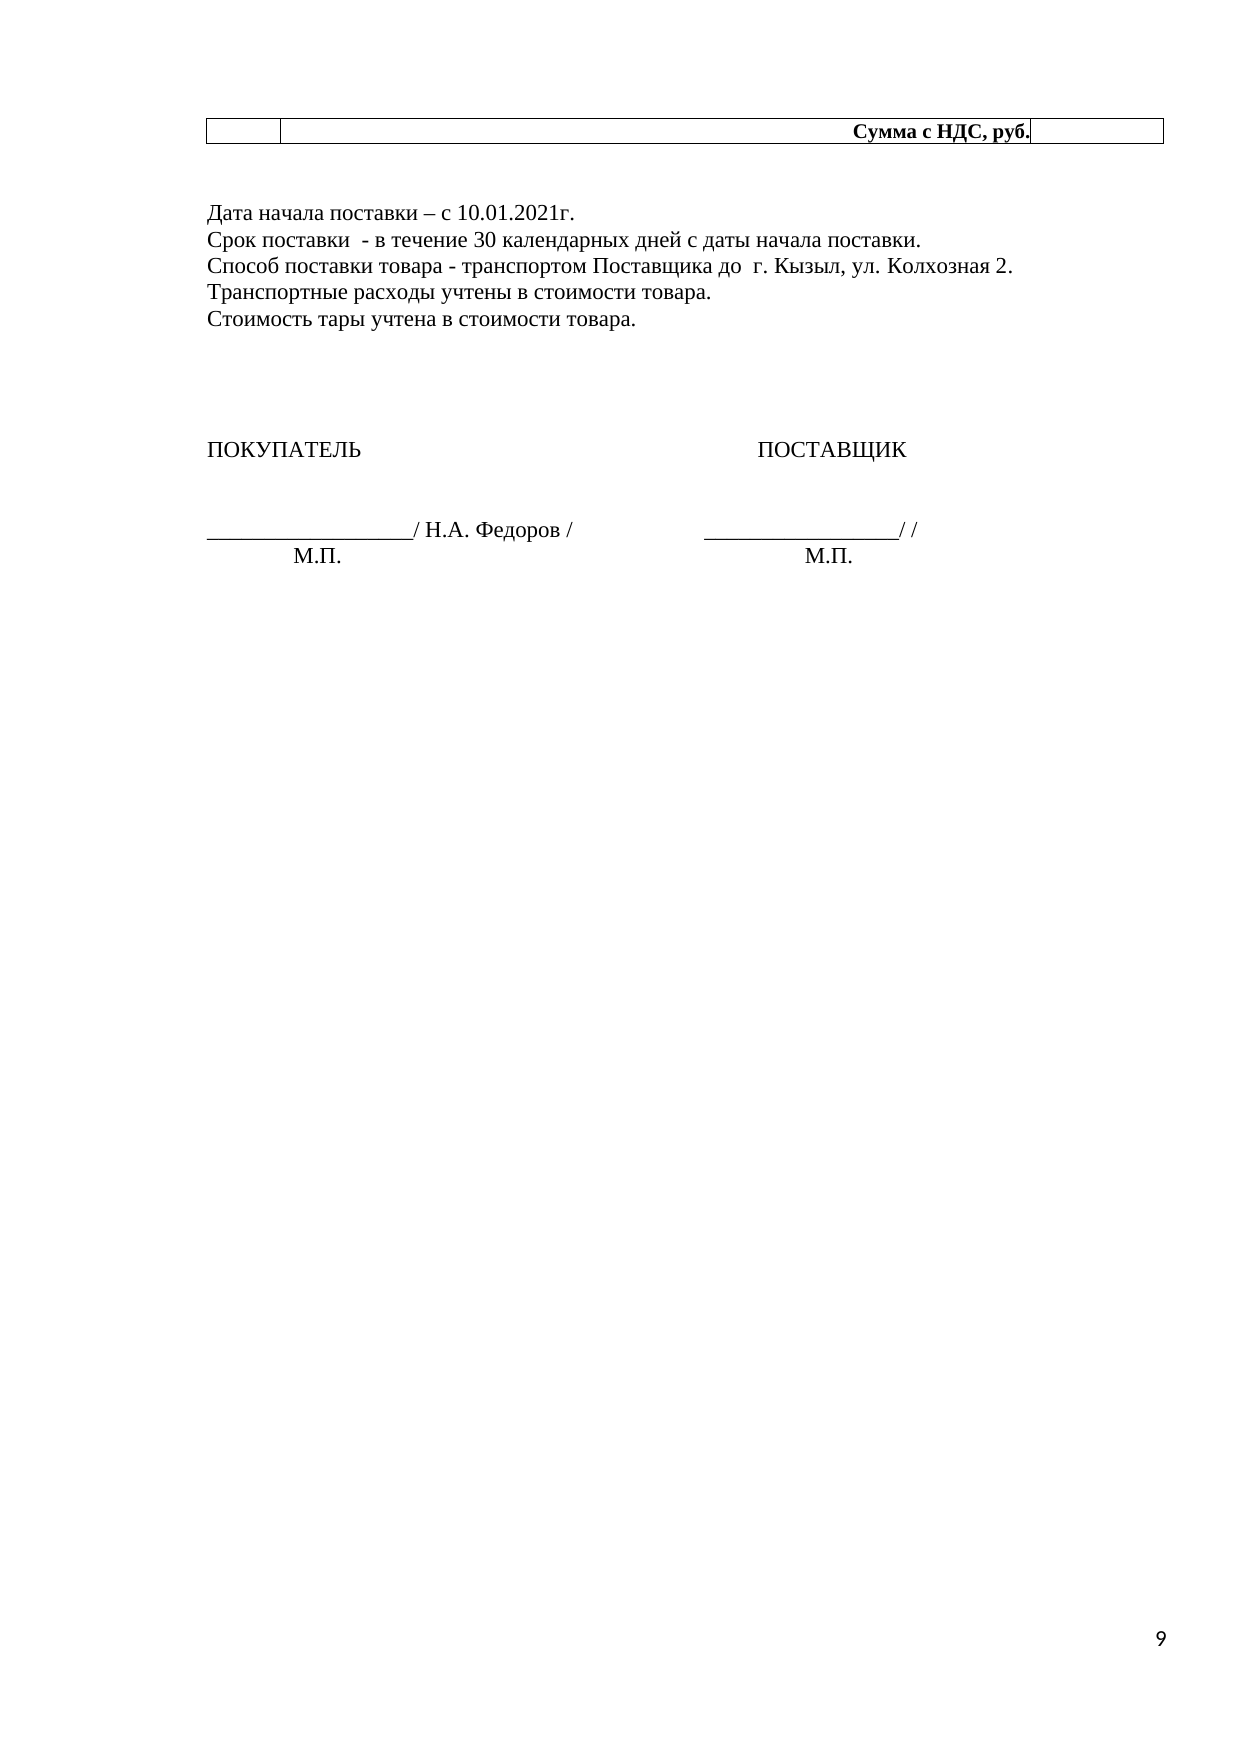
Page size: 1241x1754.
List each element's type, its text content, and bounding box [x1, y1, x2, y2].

text М.П. М.П. [213, 542, 1167, 568]
text __________________/ Н.А. Федоров / _________________/ / [207, 516, 1167, 542]
text Способ поставки товара - транспортом Поставщика до г. Кызыл, ул. Колхозная 2. [207, 252, 1167, 278]
text Транспортные расходы учтены в стоимости товара. [207, 278, 1167, 305]
table_cell Сумма с НДС, руб. [281, 119, 1030, 143]
text Стоимость тары учтена в стоимости товара. [207, 305, 1167, 331]
text Срок поставки - в течение 30 календарных дней с даты начала поставки. [207, 226, 1167, 252]
text Дата начала поставки – с 10.01.2021г. [207, 199, 1167, 226]
table_cell [1031, 119, 1163, 143]
table_cell [207, 119, 280, 143]
text ПОКУПАТЕЛЬ ПОСТАВЩИК [207, 437, 1167, 463]
